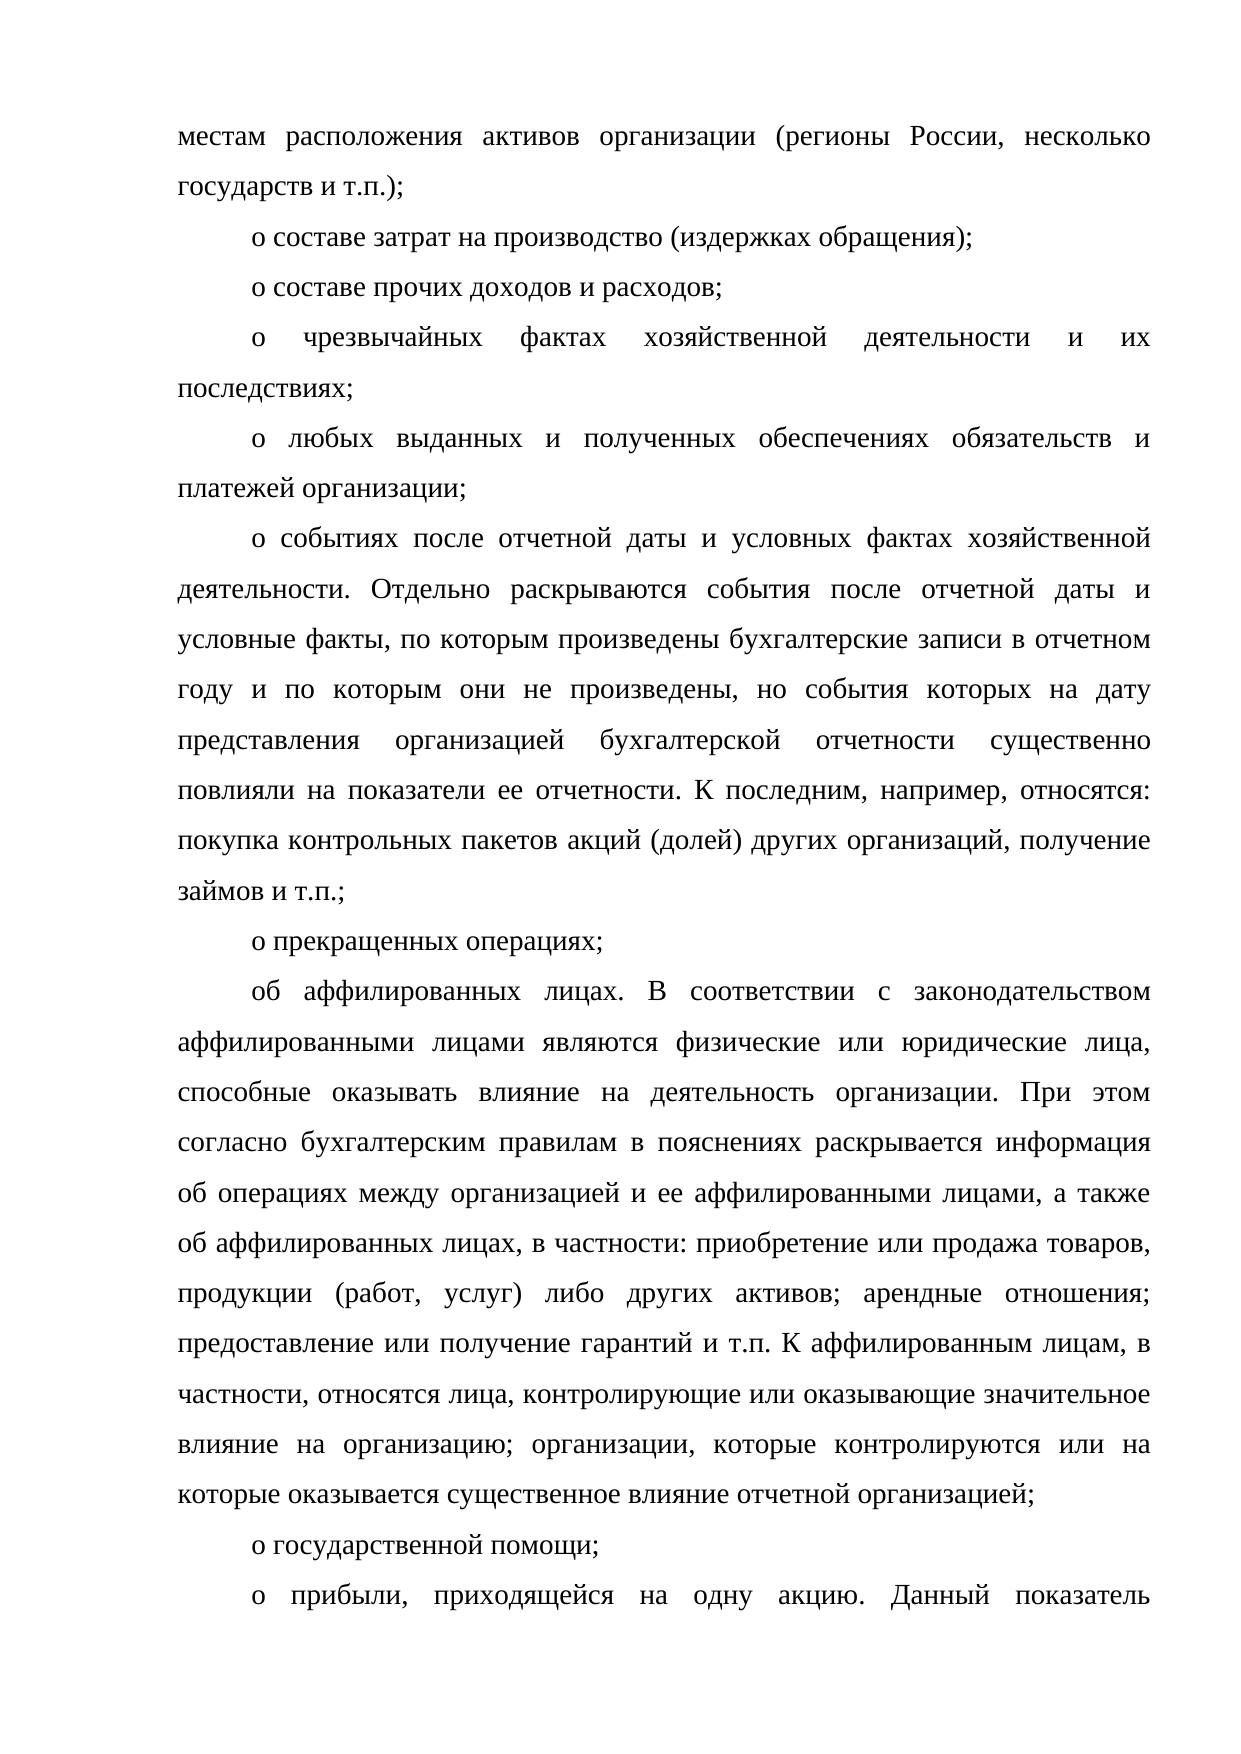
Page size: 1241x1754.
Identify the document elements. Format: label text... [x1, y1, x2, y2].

text о любых выданных и полученных обеспечениях обязательств и платежей организации; [177, 420, 1152, 504]
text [177, 1577, 1152, 1611]
text о составе затрат на производство (издержках обращения); [177, 219, 1152, 252]
text о составе прочих доходов и расходов; [177, 269, 1152, 303]
text о прекращенных операциях; [177, 923, 1152, 957]
text о государственной помощи; [177, 1527, 1152, 1560]
text о событиях после отчетной даты и условных фактах хозяйственной деятельности. Отдельно раскрываются события после отчетной даты и условные факты, по которым произведены бухгалтерские записи в отчетном году и по которым они не произведены, но события которых на дату представления организацией бухгалтерской отчетности существенно повлияли на показатели ее отчетности. К последним, например, относятся: покупка контрольных пакетов акций (долей) других организаций, получение займов и т.п.; [177, 521, 1152, 906]
text о чрезвычайных фактах хозяйственной деятельности и их последствиях; [177, 319, 1152, 403]
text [177, 118, 1152, 202]
text об аффилированных лицах. В соответствии с законодательством аффилированными лицами являются физические или юридические лица, способные оказывать влияние на деятельность организации. При этом согласно бухгалтерским правилам в пояснениях раскрывается информация об операциях между организацией и ее аффилированными лицами, а также об аффилированных лицах, в частности: приобретение или продажа товаров, продукции (работ, услуг) либо других активов; арендные отношения; предоставление или получение гарантий и т.п. К аффилированным лицам, в частности, относятся лица, контролирующие или оказывающие значительное влияние на организацию; организации, которые контролируются или на которые оказывается существенное влияние отчетной организацией; [177, 973, 1152, 1510]
